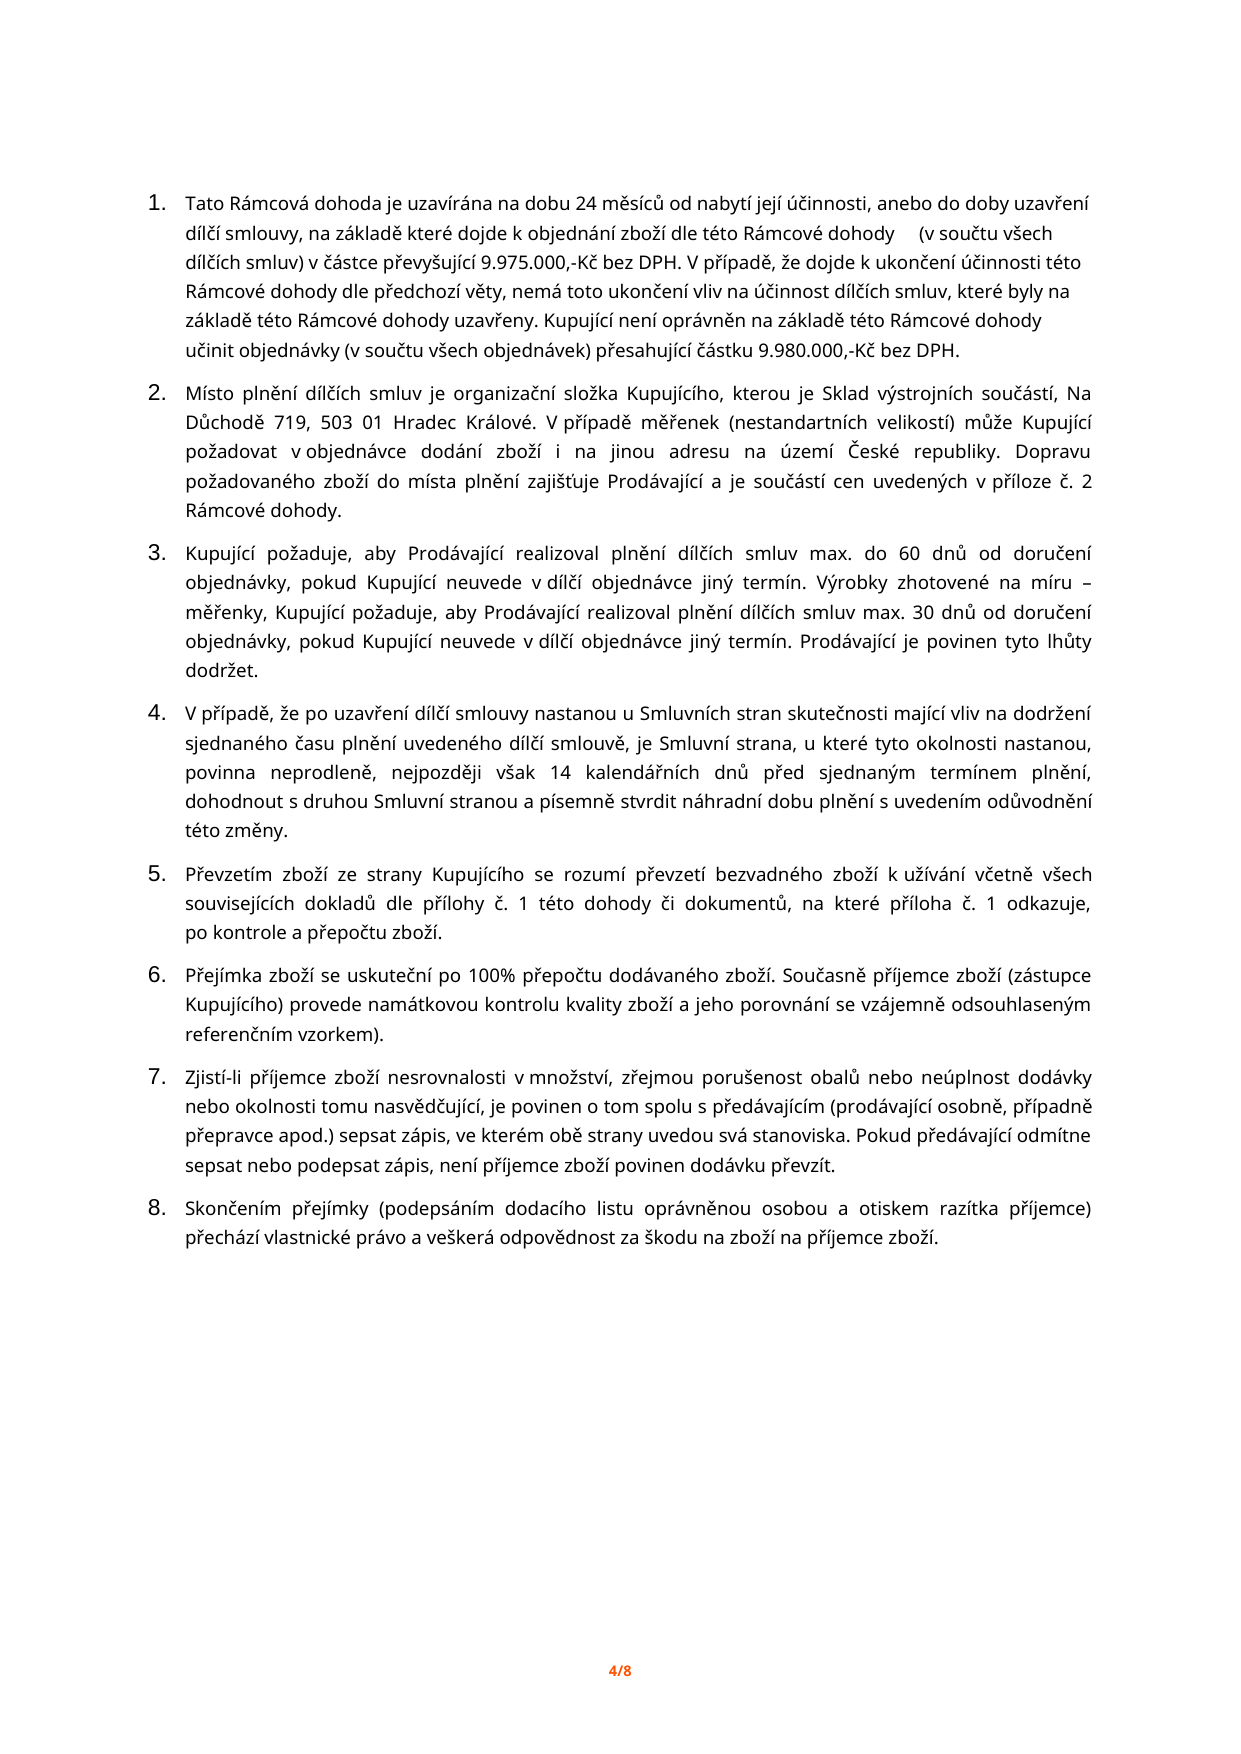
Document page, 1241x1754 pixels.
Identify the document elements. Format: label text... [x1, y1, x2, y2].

list Kupující požaduje, aby Prodávající realizoval plnění dílčích smluv max. do 60 dnů od doručení objednávky, pokud Kupující neuvede v dílčí objednávce jiný termín. Výrobky zhotovené na míru – měřenky, Kupující požaduje, aby Prodávající realizoval plnění dílčích smluv max. 30 dnů od doručení objednávky, pokud Kupující neuvede v dílčí objednávce jiný termín. Prodávající je povinen tyto lhůty dodržet. [148, 539, 1093, 683]
list V případě, že po uzavření dílčí smlouvy nastanou u Smluvních stran skutečnosti mající vliv na dodržení sjednaného času plnění uvedeného dílčí smlouvě, je Smluvní strana, u které tyto okolnosti nastanou, povinna neprodleně, nejpozději však 14 kalendářních dnů před sjednaným termínem plnění, dohodnout s druhou Smluvní stranou a písemně stvrdit náhradní dobu plnění s uvedením odůvodnění této změny. [148, 699, 1093, 843]
list Přejímka zboží se uskuteční po 100% přepočtu dodávaného zboží. Současně příjemce zboží (zástupce Kupujícího) provede namátkovou kontrolu kvality zboží a jeho porovnání se vzájemně odsouhlaseným referenčním vzorkem). [148, 961, 1093, 1047]
list Převzetím zboží ze strany Kupujícího se rozumí převzetí bezvadného zboží k užívání včetně všech souvisejících dokladů dle přílohy č. 1 této dohody či dokumentů, na které příloha č. 1 odkazuje, po kontrole a přepočtu zboží. [148, 859, 1093, 945]
list Zjistí-li příjemce zboží nesrovnalosti v množství, zřejmou porušenost obalů nebo neúplnost dodávky nebo okolnosti tomu nasvědčující, je povinen o tom spolu s předávajícím (prodávající osobně, případně přepravce apod.) sepsat zápis, ve kterém obě strany uvedou svá stanoviska. Pokud předávající odmítne sepsat nebo podepsat zápis, není příjemce zboží povinen dodávku převzít. [148, 1063, 1093, 1177]
list Místo plnění dílčích smluv je organizační složka Kupujícího, kterou je Sklad výstrojních součástí, Na Důchodě 719, 503 01 Hradec Králové. V případě měřenek (nestandartních velikostí) může Kupující požadovat v objednávce dodání zboží i na jinou adresu na území České republiky. Dopravu požadovaného zboží do místa plnění zajišťuje Prodávající a je součástí cen uvedených v příloze č. 2 Rámcové dohody. [148, 379, 1093, 523]
list Tato Rámcová dohoda je uzavírána na dobu 24 měsíců od nabytí její účinnosti, anebo do doby uzavření dílčí smlouvy, na základě které dojde k objednání zboží dle této Rámcové dohody (v součtu všech dílčích smluv) v částce převyšující 9.975.000,-Kč bez DPH. V případě, že dojde k ukončení účinnosti této Rámcové dohody dle předchozí věty, nemá toto ukončení vliv na účinnost dílčích smluv, které byly na základě této Rámcové dohody uzavřeny. Kupující není oprávněn na základě této Rámcové dohody učinit objednávky (v součtu všech objednávek) přesahující částku 9.980.000,-Kč bez DPH. [148, 189, 1093, 363]
list Skončením přejímky (podepsáním dodacího listu oprávněnou osobou a otiskem razítka příjemce) přechází vlastnické právo a veškerá odpovědnost za škodu na zboží na příjemce zboží. [148, 1194, 1093, 1250]
